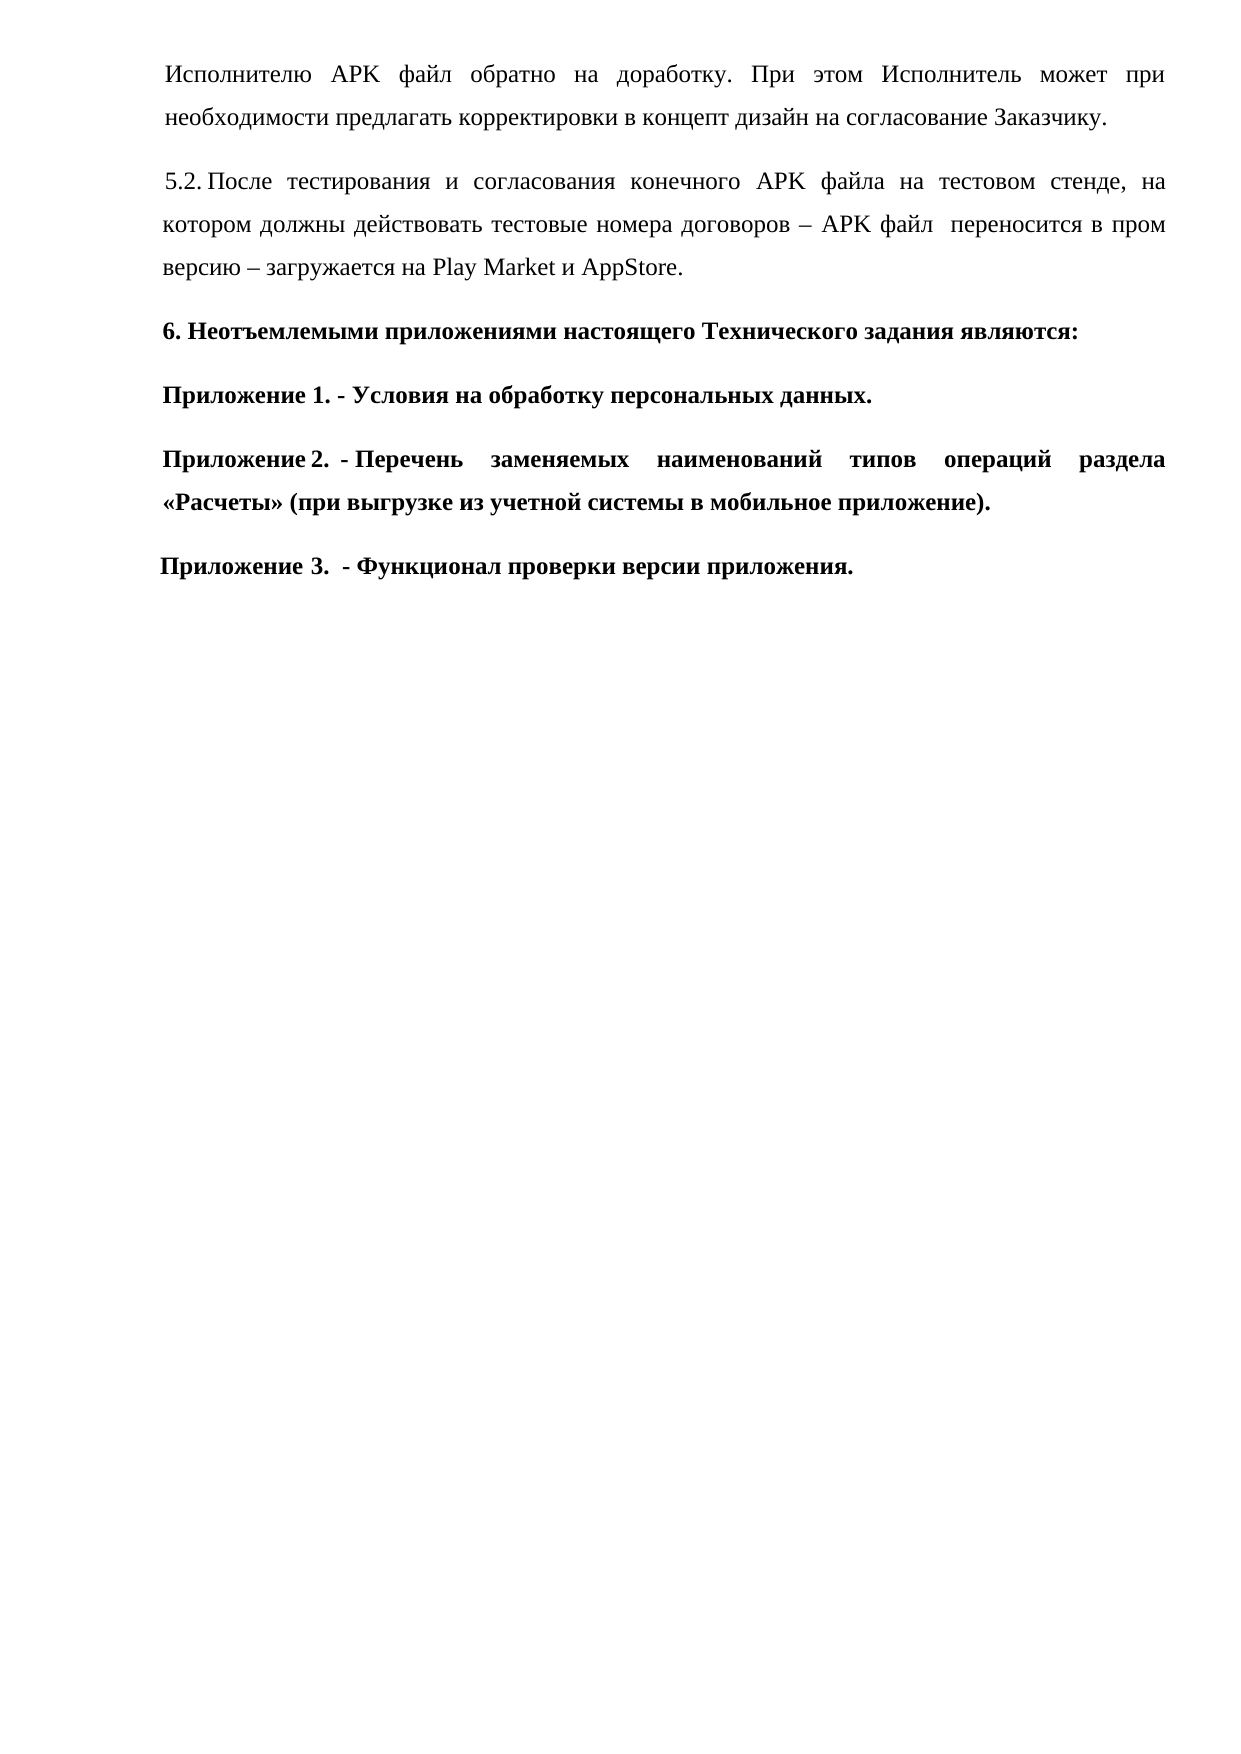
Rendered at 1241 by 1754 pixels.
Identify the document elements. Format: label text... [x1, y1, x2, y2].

title Приложение 3. - Функционал проверки версии приложения. [89, 551, 1166, 580]
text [164, 59, 1166, 131]
text Приложение 1. - Условия на обработку персональных данных. [162, 380, 1166, 409]
text 6. Неотъемлемыми приложениями настоящего Технического задания являются: [162, 316, 1166, 345]
list После тестирования и согласования конечного APK файла на тестовом стенде, на котором должны действовать тестовые номера договоров – APK файл переносится в пром версию – загружается на Play Market и AppStore. [162, 166, 1166, 281]
text Приложение 2. - Перечень заменяемых наименований типов операций раздела «Расчеты» (при выгрузке из учетной системы в мобильное приложение). [162, 444, 1166, 516]
